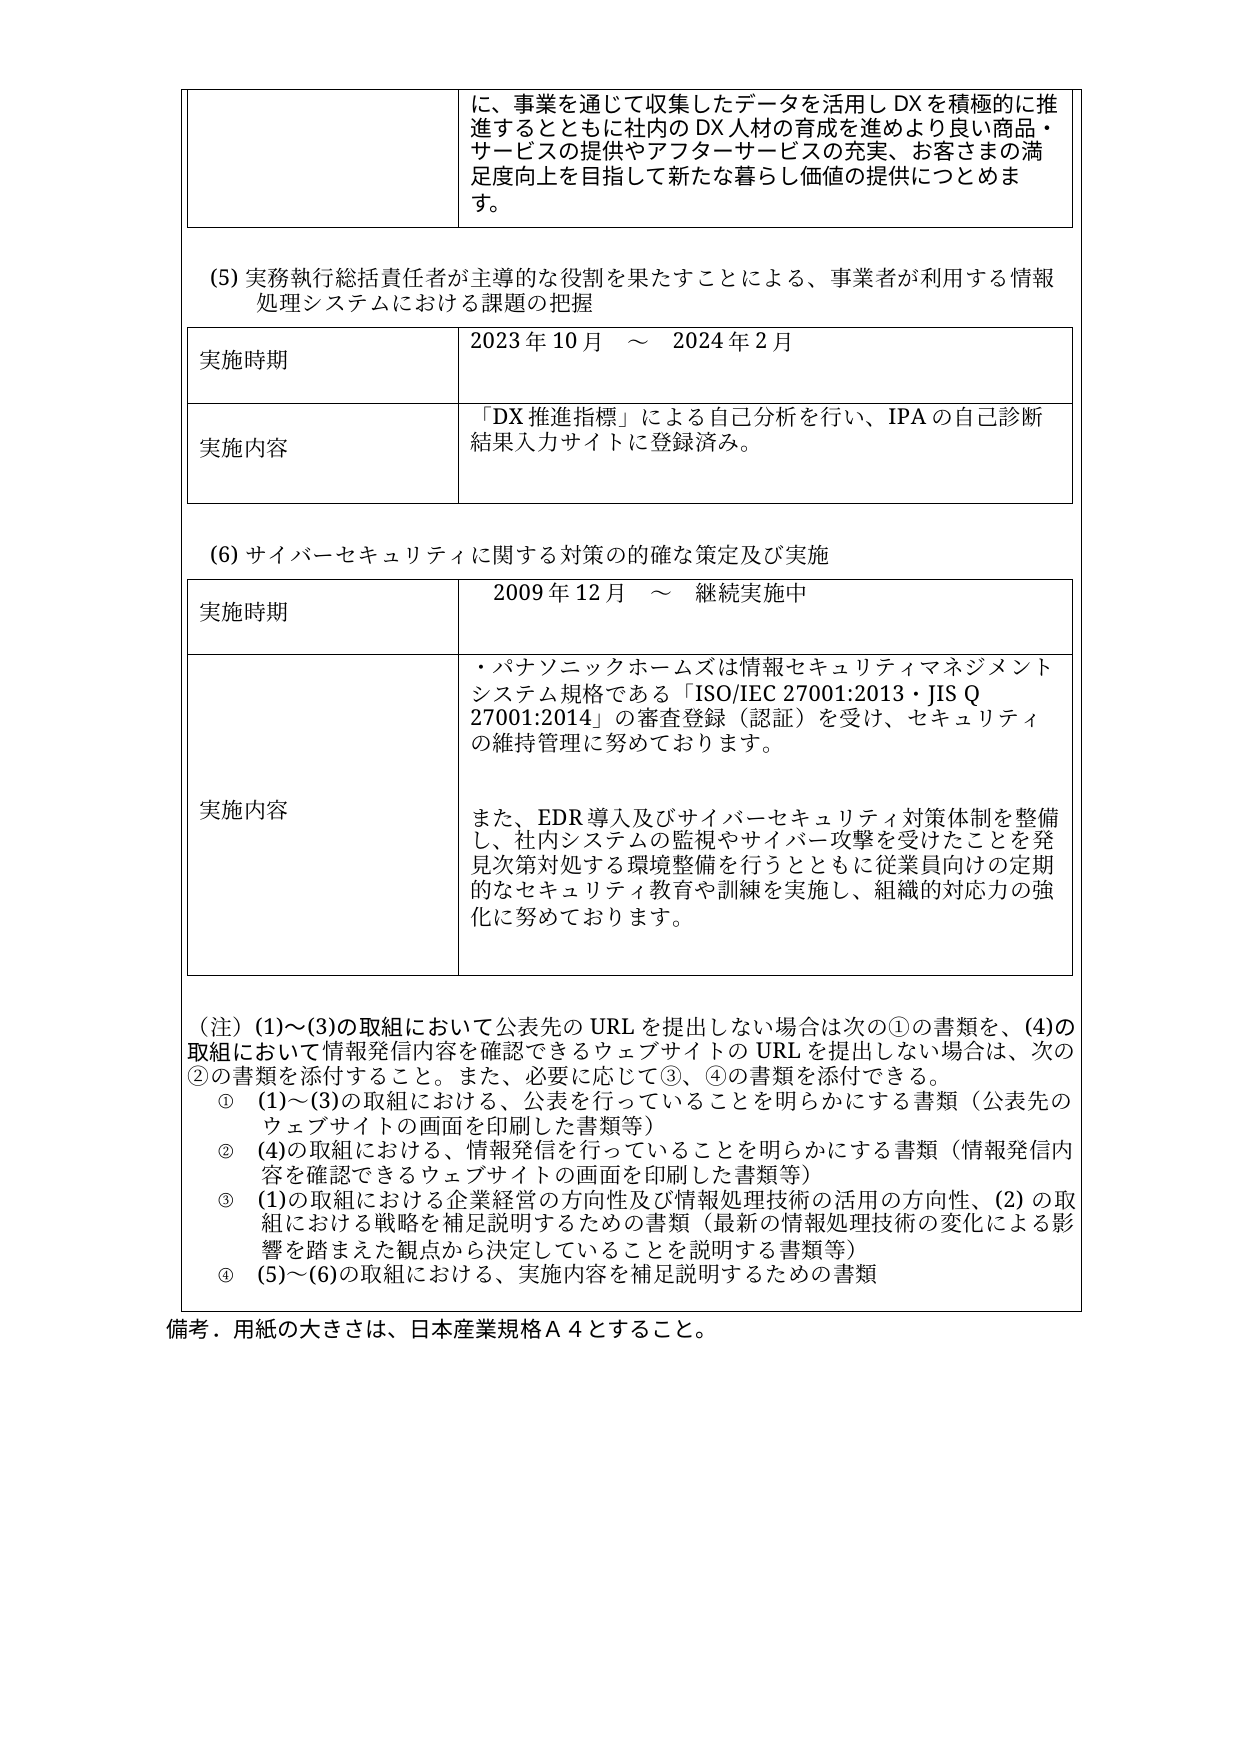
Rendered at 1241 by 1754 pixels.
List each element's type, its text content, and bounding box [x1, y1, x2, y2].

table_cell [182, 90, 1081, 1311]
text 備考．用紙の大きさは、日本産業規格Ａ４とすること。 [167, 1312, 1070, 1343]
